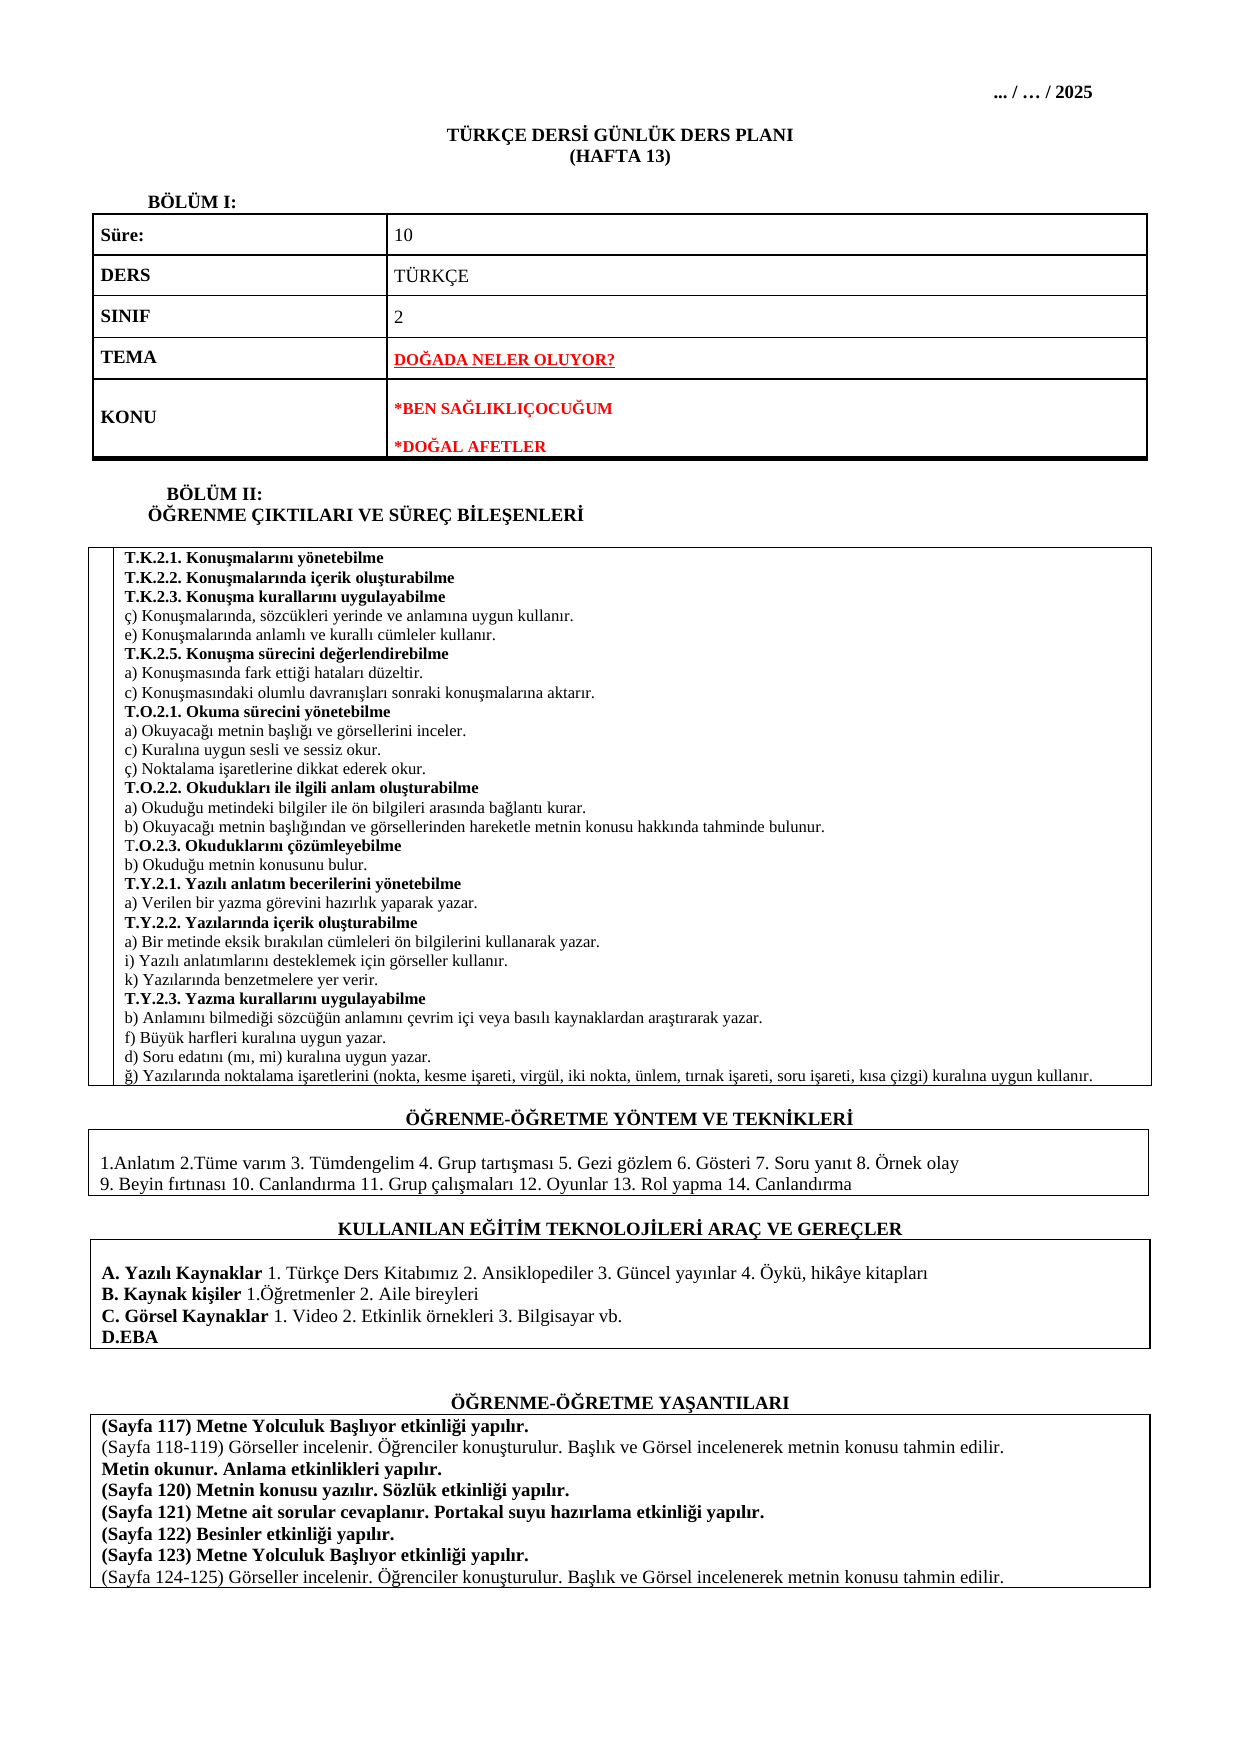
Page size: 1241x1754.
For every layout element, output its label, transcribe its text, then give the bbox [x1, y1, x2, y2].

text BÖLÜM I: [148, 191, 1093, 213]
text ÖĞRENME-ÖĞRETME YAŞANTILARI [148, 1392, 1093, 1413]
table_cell TEMA [94, 338, 386, 378]
table_header T.K.2.1. Konuşmalarını yönetebilme T.K.2.2. Konuşmalarında içerik oluşturabilme T.K.2.3. Konuşma kurallarını uygulayabilme ç) Konuşmalarında, sözcükleri yerinde ve anlamına uygun kullanır. e) Konuşmalarında anlamlı ve kurallı cümleler kullanır. T.K.2.5. Konuşma sürecini değerlendirebilme a) Konuşmasında fark ettiği hataları düzeltir. c) Konuşmasındaki olumlu davranışları sonraki konuşmalarına aktarır. T.O.2.1. Okuma sürecini yönetebilme a) Okuyacağı metnin başlığı ve görsellerini inceler. c) Kuralına uygun sesli ve sessiz okur. ç) Noktalama işaretlerine dikkat ederek okur. T.O.2.2. Okudukları ile ilgili anlam oluşturabilme a) Okuduğu metindeki bilgiler ile ön bilgileri arasında bağlantı kurar. b) Okuyacağı metnin başlığından ve görsellerinden hareketle metnin konusu hakkında tahminde bulunur. T.O.2.3. Okuduklarını çözümleyebilme b) Okuduğu metnin konusunu bulur. T.Y.2.1. Yazılı anlatım becerilerini yönetebilme a) Verilen bir yazma görevini hazırlık yaparak yazar. T.Y.2.2. Yazılarında içerik oluşturabilme a) Bir metinde eksik bırakılan cümleleri ön bilgilerini kullanarak yazar. i) Yazılı anlatımlarını desteklemek için görseller kullanır. k) Yazılarında benzetmelere yer verir. T.Y.2.3. Yazma kurallarını uygulayabilme b) Anlamını bilmediği sözcüğün anlamını çevrim içi veya basılı kaynaklardan araştırarak yazar. f) Büyük harfleri kuralına uygun yazar. d) Soru edatını (mı, mi) kuralına uygun yazar. ğ) Yazılarında noktalama işaretlerini (nokta, kesme işareti, virgül, iki nokta, ünlem, tırnak işareti, soru işareti, kısa çizgi) kuralına uygun kullanır. [114, 548, 1151, 1085]
table_header Süre: [94, 215, 386, 254]
table_cell SINIF [94, 296, 386, 337]
table_cell DOĞADA NELER OLUYOR? [388, 338, 1146, 378]
table_cell 2 [388, 296, 1146, 337]
text TÜRKÇE DERSİ GÜNLÜK DERS PLANI [148, 124, 1093, 145]
table_header A. Yazılı Kaynaklar 1. Türkçe Ders Kitabımız 2. Ansiklopediler 3. Güncel yayınlar 4. Öykü, hikâye kitapları B. Kaynak kişiler 1.Öğretmenler 2. Aile bireyleri C. Görsel Kaynaklar 1. Video 2. Etkinlik örnekleri 3. Bilgisayar vb. D.EBA [91, 1240, 1149, 1348]
text ... / … / 2025 [148, 81, 1093, 102]
text BÖLÜM II: [148, 482, 1093, 504]
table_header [91, 1415, 1149, 1587]
table_header [89, 548, 113, 1085]
table_cell DERS [94, 256, 386, 295]
table_cell TÜRKÇE [388, 256, 1146, 295]
subtitle ÖĞRENME ÇIKTILARI VE SÜREÇ BİLEŞENLERİ [148, 504, 1093, 526]
table_header 1.Anlatım 2.Tüme varım 3. Tümdengelim 4. Grup tartışması 5. Gezi gözlem 6. Gösteri 7. Soru yanıt 8. Örnek olay 9. Beyin fırtınası 10. Canlandırma 11. Grup çalışmaları 12. Oyunlar 13. Rol yapma 14. Canlandırma [89, 1130, 1148, 1195]
text (HAFTA 13) [148, 145, 1093, 167]
table_cell KONU [94, 380, 386, 456]
table_header 10 [388, 215, 1146, 254]
text KULLANILAN EĞİTİM TEKNOLOJİLERİ ARAÇ VE GEREÇLER [148, 1217, 1093, 1239]
text ÖĞRENME-ÖĞRETME YÖNTEM VE TEKNİKLERİ [148, 1107, 1093, 1129]
table_cell *BEN SAĞLIKLIÇOCUĞUM *DOĞAL AFETLER [388, 380, 1146, 456]
